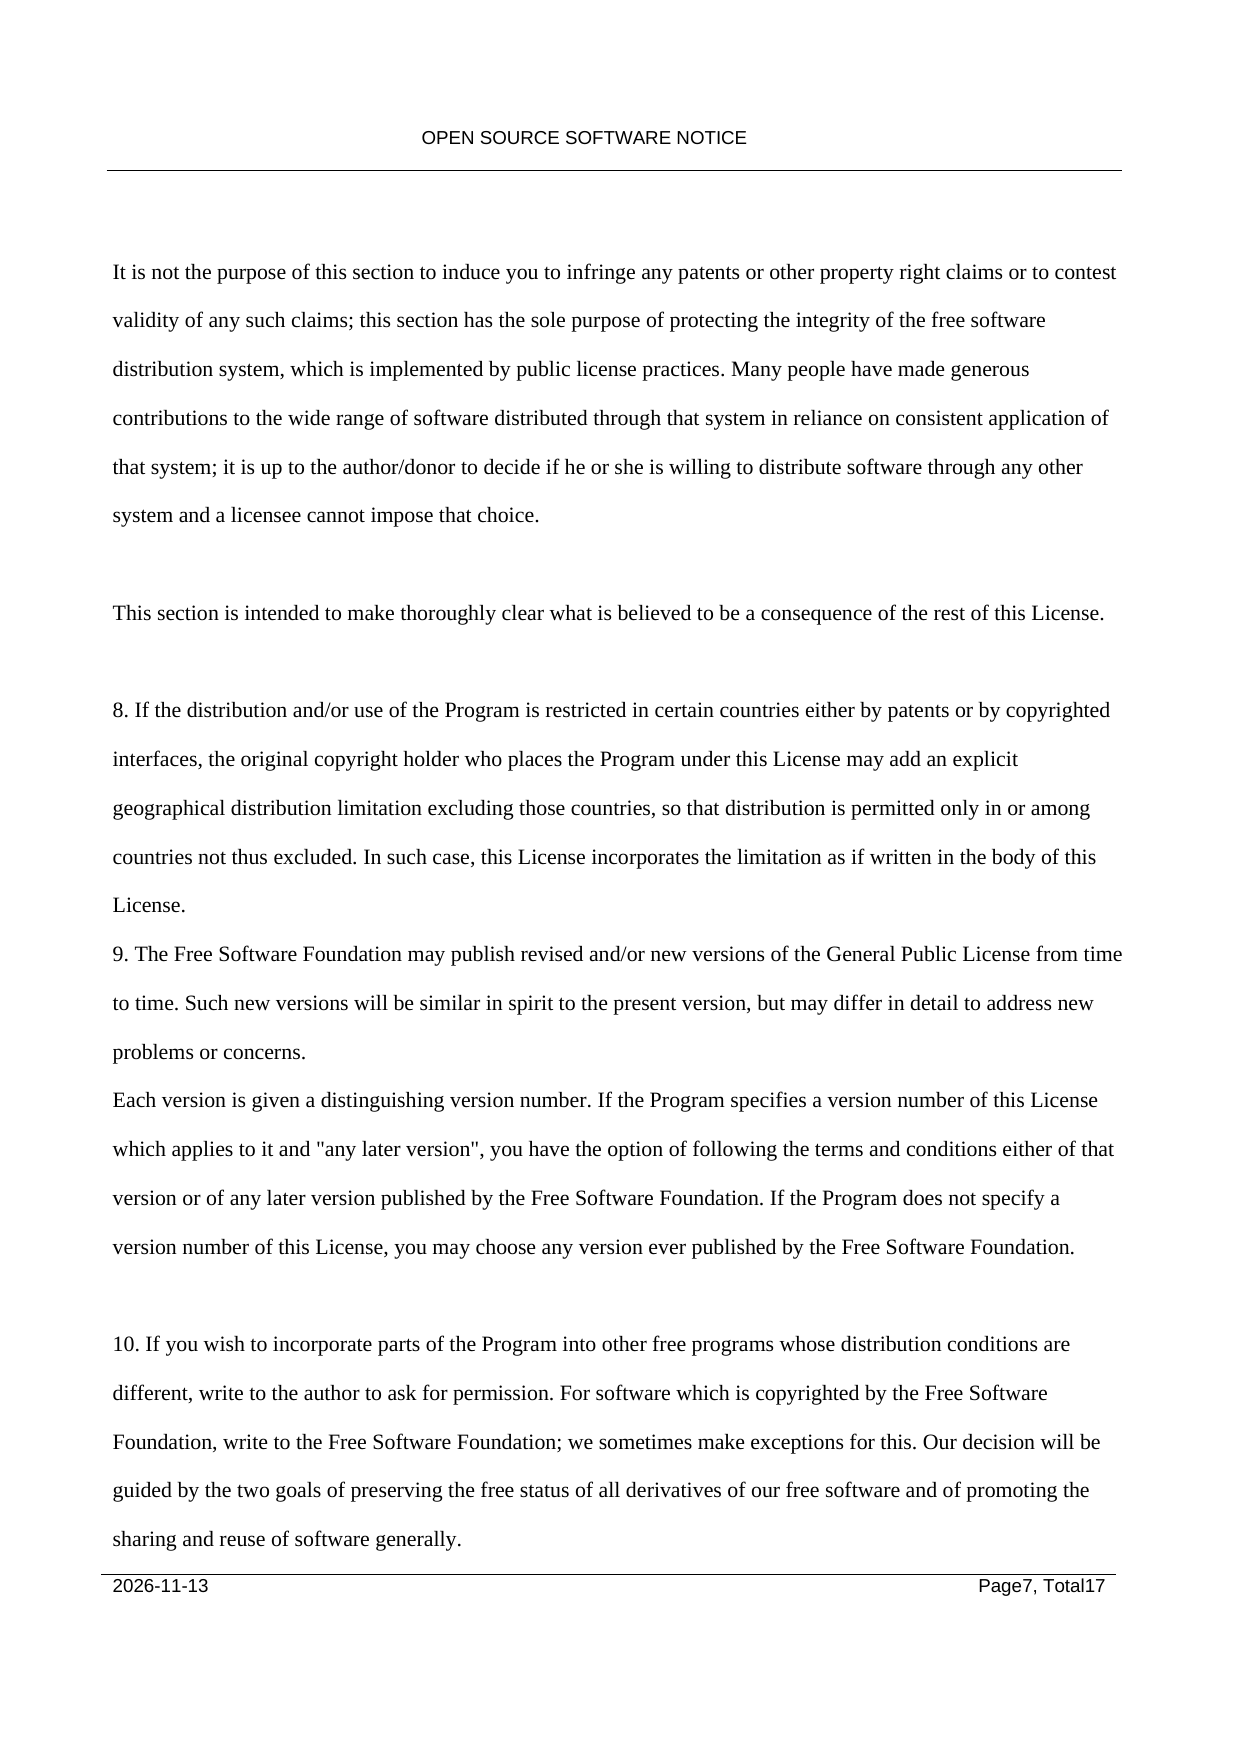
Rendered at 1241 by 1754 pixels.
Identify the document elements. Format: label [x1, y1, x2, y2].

text [112, 206, 1128, 1555]
